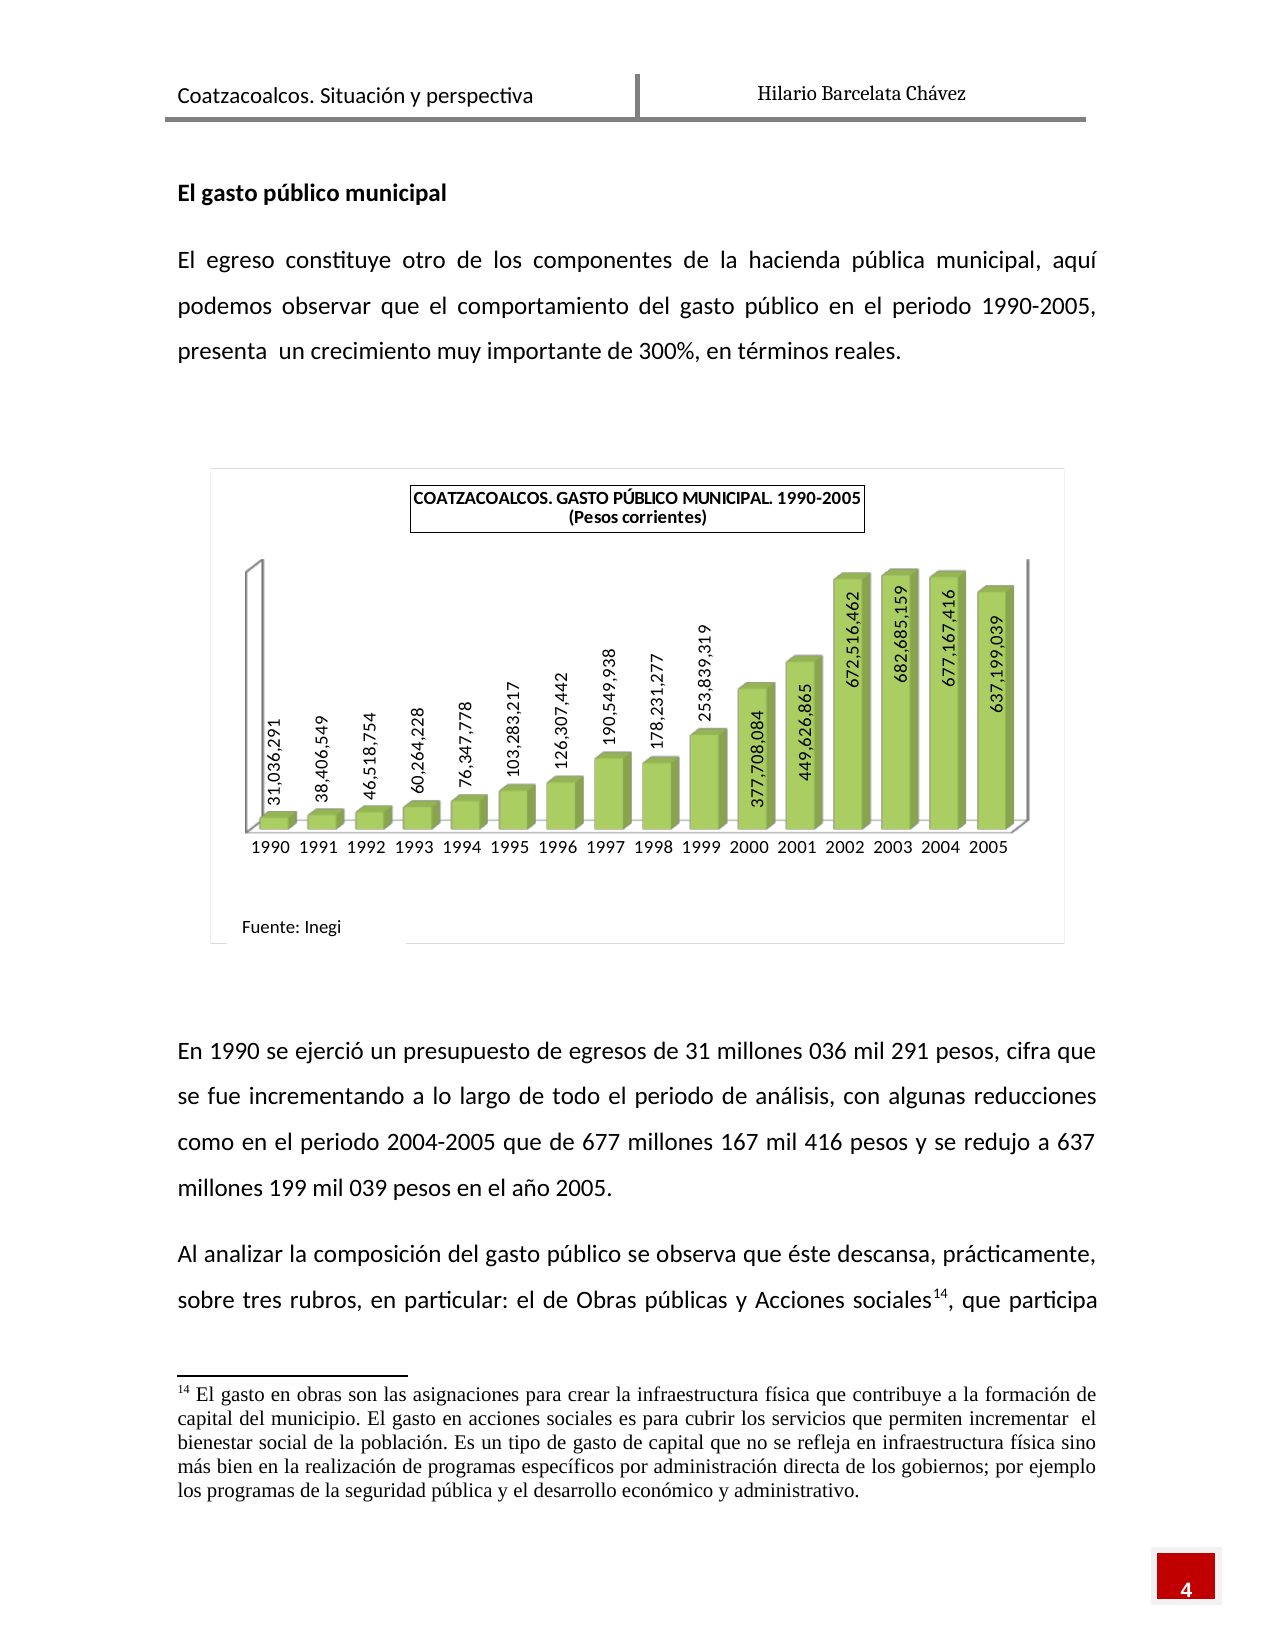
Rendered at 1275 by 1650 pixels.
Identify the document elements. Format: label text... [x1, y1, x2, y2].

text El gasto público municipal [177, 177, 1098, 208]
text El egreso constituye otro de los componentes de la hacienda pública municipal, aquí podemos observar que el comportamiento del gasto público en el periodo 1990-2005, presenta un crecimiento muy importante de 300%, en términos reales. [177, 244, 1098, 366]
text En 1990 se ejerció un presupuesto de egresos de 31 millones 036 mil 291 pesos, cifra que se fue incrementando a lo largo de todo el periodo de análisis, con algunas reducciones como en el periodo 2004-2005 que de 677 millones 167 mil 416 pesos y se redujo a 637 millones 199 mil 039 pesos en el año 2005. [177, 1035, 1098, 1202]
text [177, 1238, 1098, 1315]
